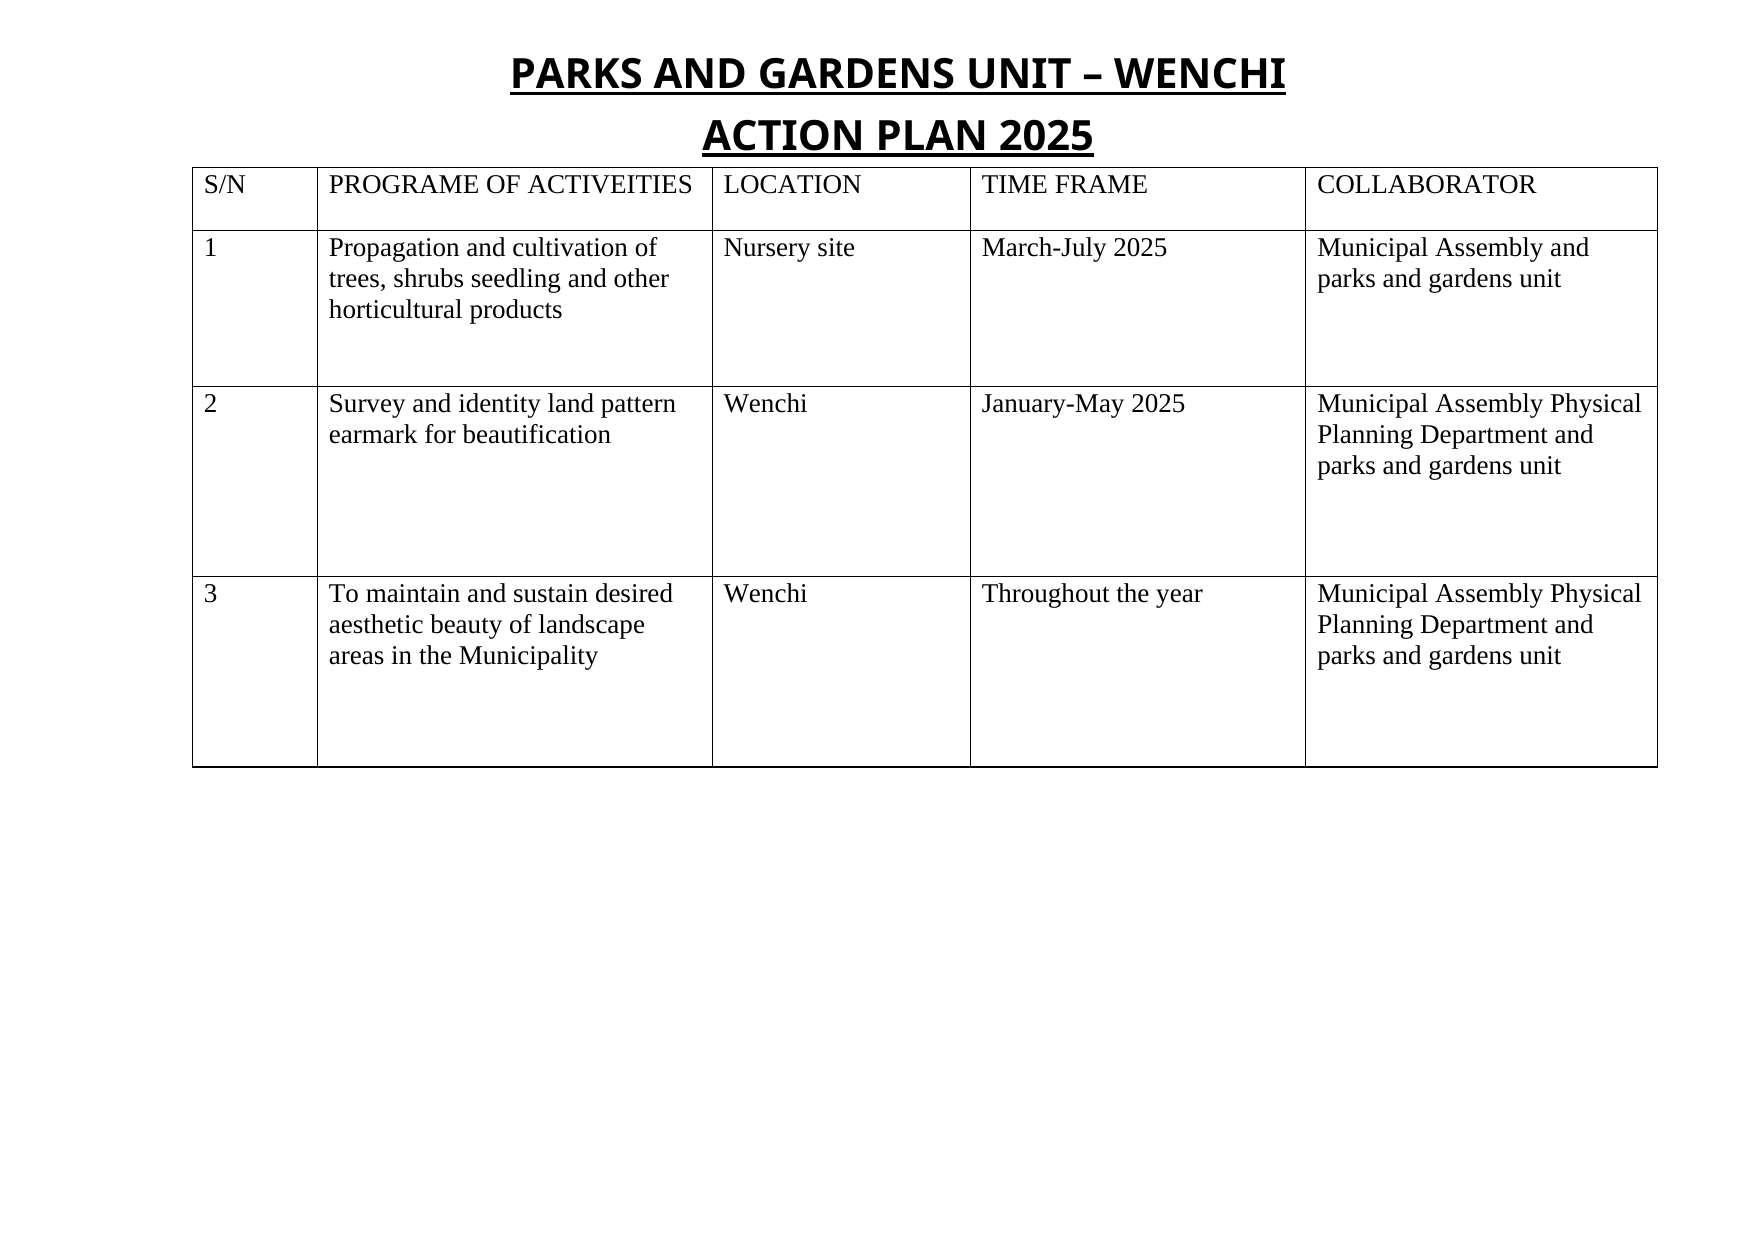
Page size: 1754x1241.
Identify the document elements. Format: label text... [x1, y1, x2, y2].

table_header TIME FRAME [971, 168, 1305, 230]
table_cell To maintain and sustain desired aesthetic beauty of landscape areas in the Municipality [318, 577, 712, 766]
table_cell Municipal Assembly Physical Planning Department and parks and gardens unit [1306, 577, 1657, 766]
text PARKS AND GARDENS UNIT – WENCHI [192, 44, 1604, 101]
table_cell Wenchi [713, 387, 970, 576]
table_cell Survey and identity land pattern earmark for beautification [318, 387, 712, 576]
table_cell Wenchi [713, 577, 970, 766]
table_cell January-May 2025 [971, 387, 1305, 576]
table_cell 1 [193, 231, 317, 386]
table_cell Municipal Assembly Physical Planning Department and parks and gardens unit [1306, 387, 1657, 576]
text ACTION PLAN 2025 [192, 106, 1604, 162]
table_header PROGRAME OF ACTIVEITIES [318, 168, 712, 230]
table_header COLLABORATOR [1306, 168, 1657, 230]
table_header LOCATION [713, 168, 970, 230]
table_cell Propagation and cultivation of trees, shrubs seedling and other horticultural products [318, 231, 712, 386]
table_cell Nursery site [713, 231, 970, 386]
table_cell Throughout the year [971, 577, 1305, 766]
table_header S/N [193, 168, 317, 230]
table_cell 2 [193, 387, 317, 576]
table_cell March-July 2025 [971, 231, 1305, 386]
table_cell Municipal Assembly and parks and gardens unit [1306, 231, 1657, 386]
table_cell 3 [193, 577, 317, 766]
